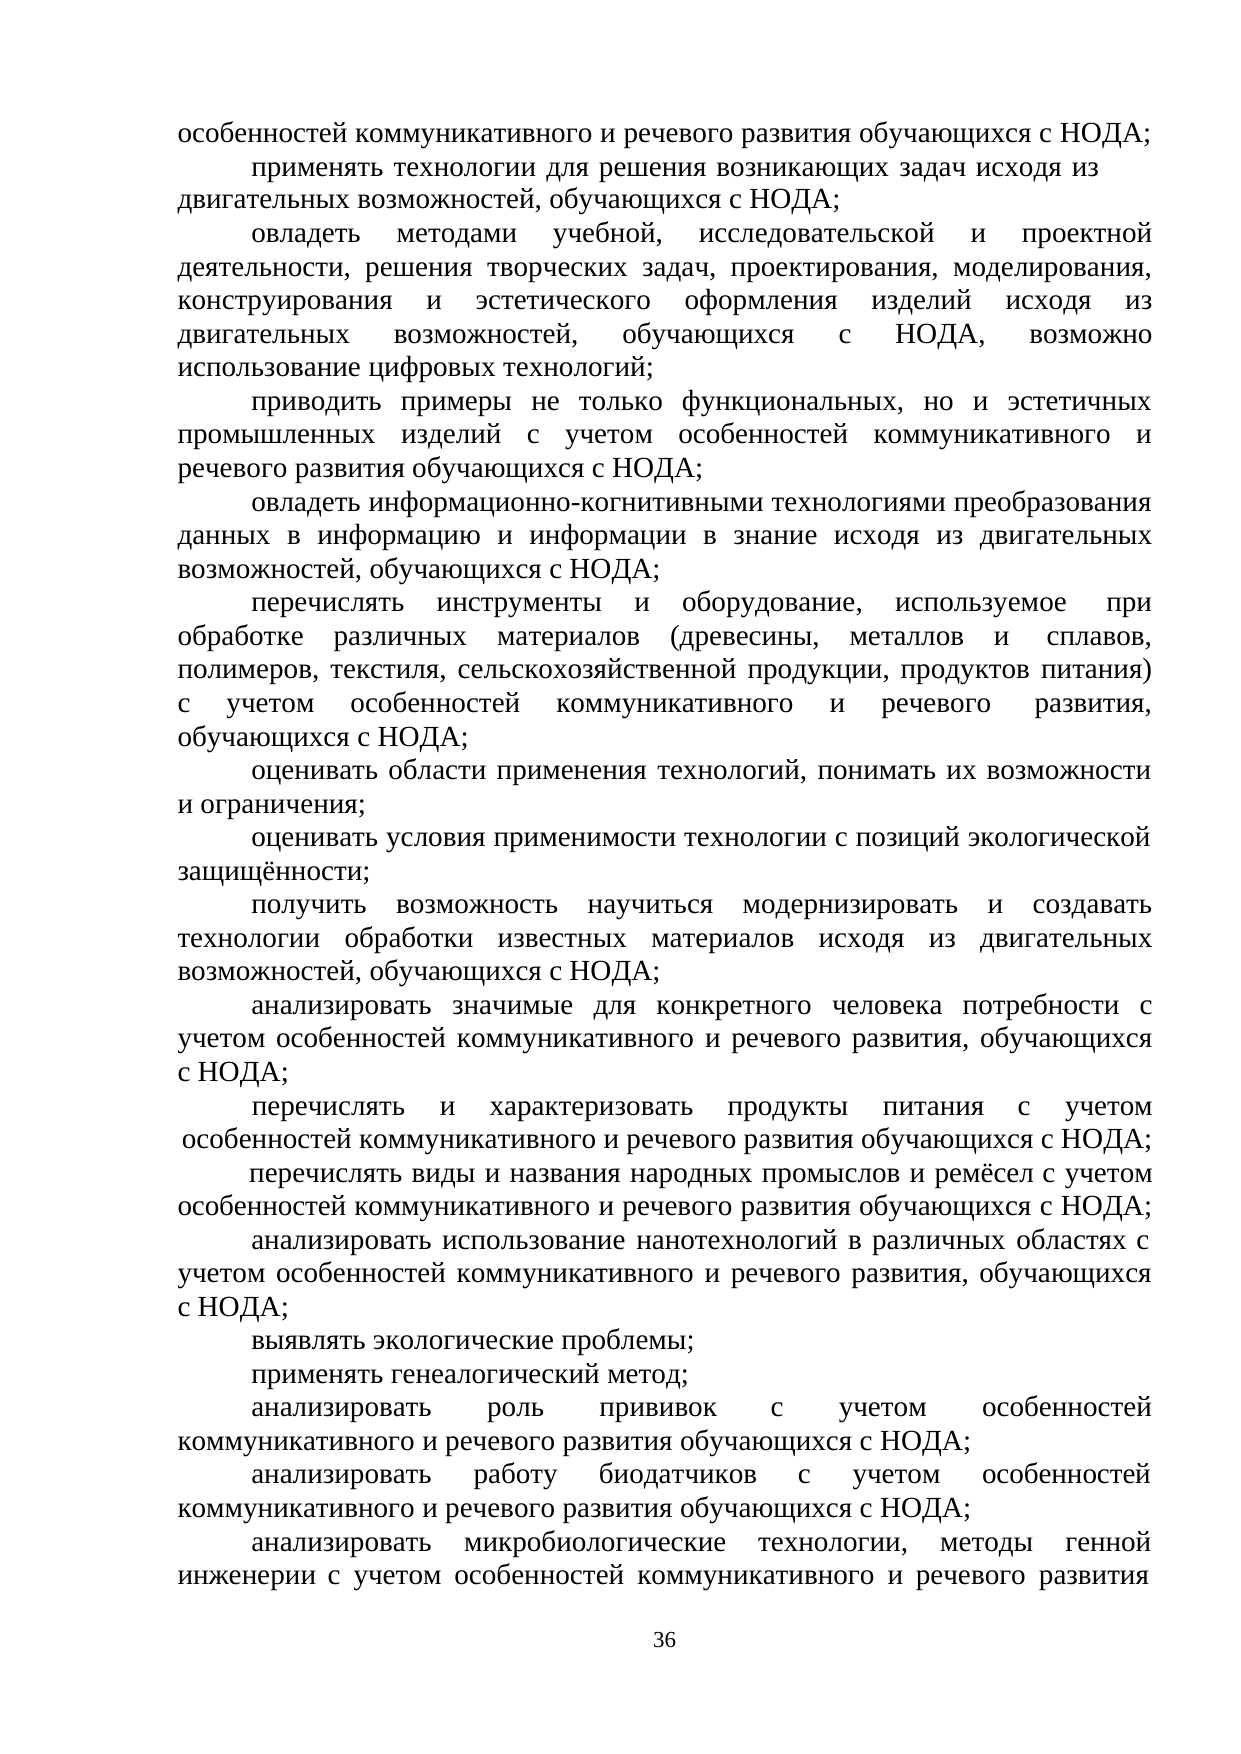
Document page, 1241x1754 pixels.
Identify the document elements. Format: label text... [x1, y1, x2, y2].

text перечислять и характеризовать продукты питания с учетом особенностей коммуникативного и речевого развития обучающихся с НОДА; перечислять виды и названия народных промыслов и ремёсел с учетом [177, 1088, 1152, 1188]
text анализировать микробиологические технологии, методы генной инженерии с учетом особенностей коммуникативного и речевого развития [177, 1524, 1152, 1591]
text овладеть информационно-когнитивными технологиями преобразования данных в информацию и информации в знание исходя из двигательных возможностей, обучающихся с НОДА; [177, 484, 1152, 584]
text овладеть методами учебной, исследовательской и проектной деятельности, решения творческих задач, проектирования, моделирования, конструирования и эстетического оформления изделий исходя из двигательных возможностей, обучающихся с НОДА, возможно использование цифровых технологий; [177, 215, 1152, 383]
text выявлять экологические проблемы; применять генеалогический метод; [251, 1322, 696, 1389]
text получить возможность научиться модернизировать и создавать технологии обработки известных материалов исходя из двигательных возможностей, обучающихся с НОДА; [177, 886, 1152, 987]
text приводить примеры не только функциональных, но и эстетичных промышленных изделий с учетом особенностей коммуникативного и речевого развития обучающихся с НОДА; [177, 383, 1152, 484]
text особенностей коммуникативного и речевого развития обучающихся с НОДА; анализировать использование нанотехнологий в различных областях с [177, 1188, 1152, 1255]
text оценивать области применения технологий, понимать их возможности и ограничения; [177, 752, 1151, 819]
text оценивать условия применимости технологии с позиций экологической защищённости; [177, 819, 1151, 886]
text двигательных возможностей, обучающихся с НОДА; [177, 182, 1196, 215]
text анализировать роль прививок с учетом особенностей коммуникативного и речевого развития обучающихся с НОДА; [177, 1389, 1152, 1457]
text учетом особенностей коммуникативного и речевого развития, обучающихся с НОДА; [177, 1255, 1151, 1322]
text анализировать работу биодатчиков с учетом особенностей коммуникативного и речевого развития обучающихся с НОДА; [177, 1457, 1152, 1524]
text анализировать значимые для конкретного человека потребности с учетом особенностей коммуникативного и речевого развития, обучающихся с НОДА; [177, 987, 1152, 1088]
text перечислять инструменты и оборудование, используемое при обработке различных материалов (древесины, металлов и сплавов, полимеров, текстиля, сельскохозяйственной продукции, продуктов питания) с учетом особенностей коммуникативного и речевого развития, обучающихся с НОДА; [177, 584, 1152, 752]
text особенностей коммуникативного и речевого развития обучающихся с НОДА; применять технологии для решения возникающих задач исходя из [177, 115, 1152, 182]
